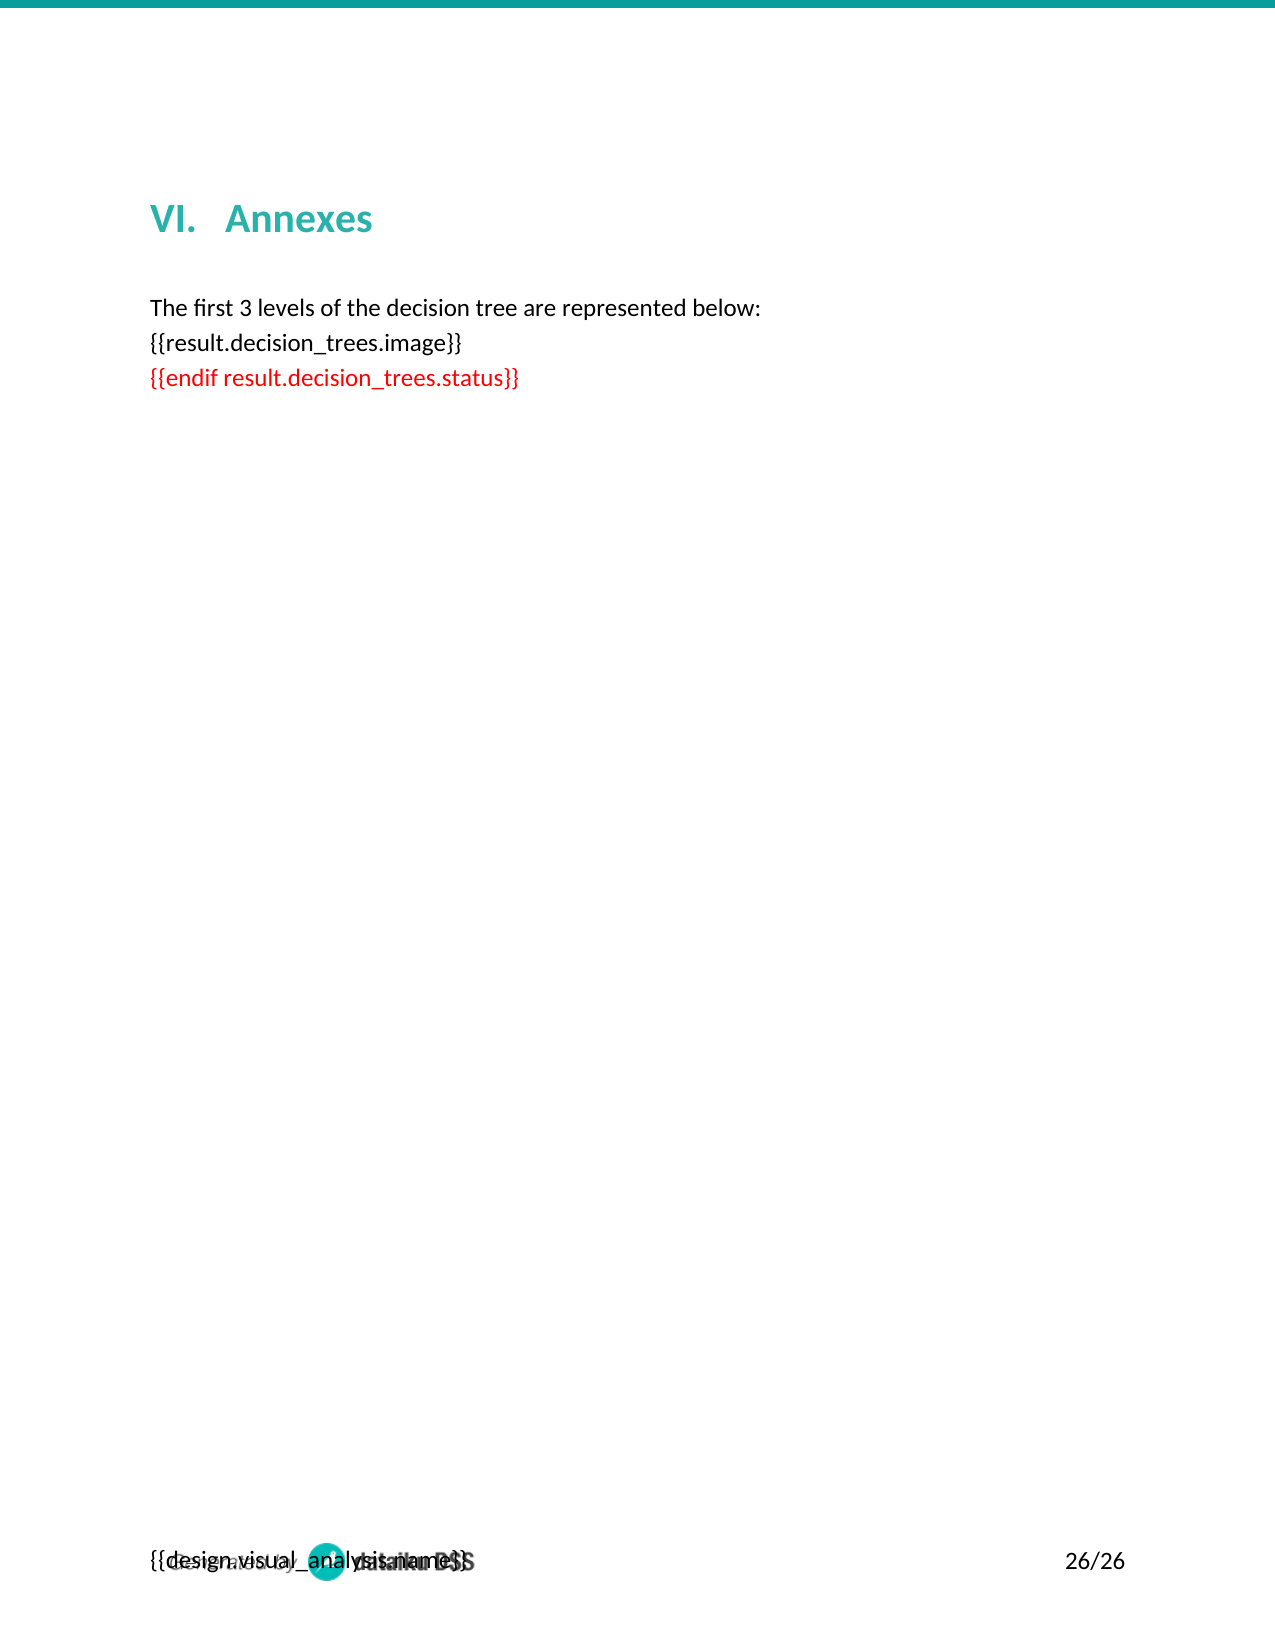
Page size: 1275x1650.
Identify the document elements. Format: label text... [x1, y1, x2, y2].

text {{endif result.decision_trees.status}} [150, 362, 1125, 392]
text {{result.decision_trees.image}} [150, 327, 1125, 357]
picture [0, 0, 1275, 8]
text The first 3 levels of the decision tree are represented below: [150, 292, 1125, 322]
subtitle Annexes [150, 192, 1125, 242]
picture [150, 1538, 492, 1588]
